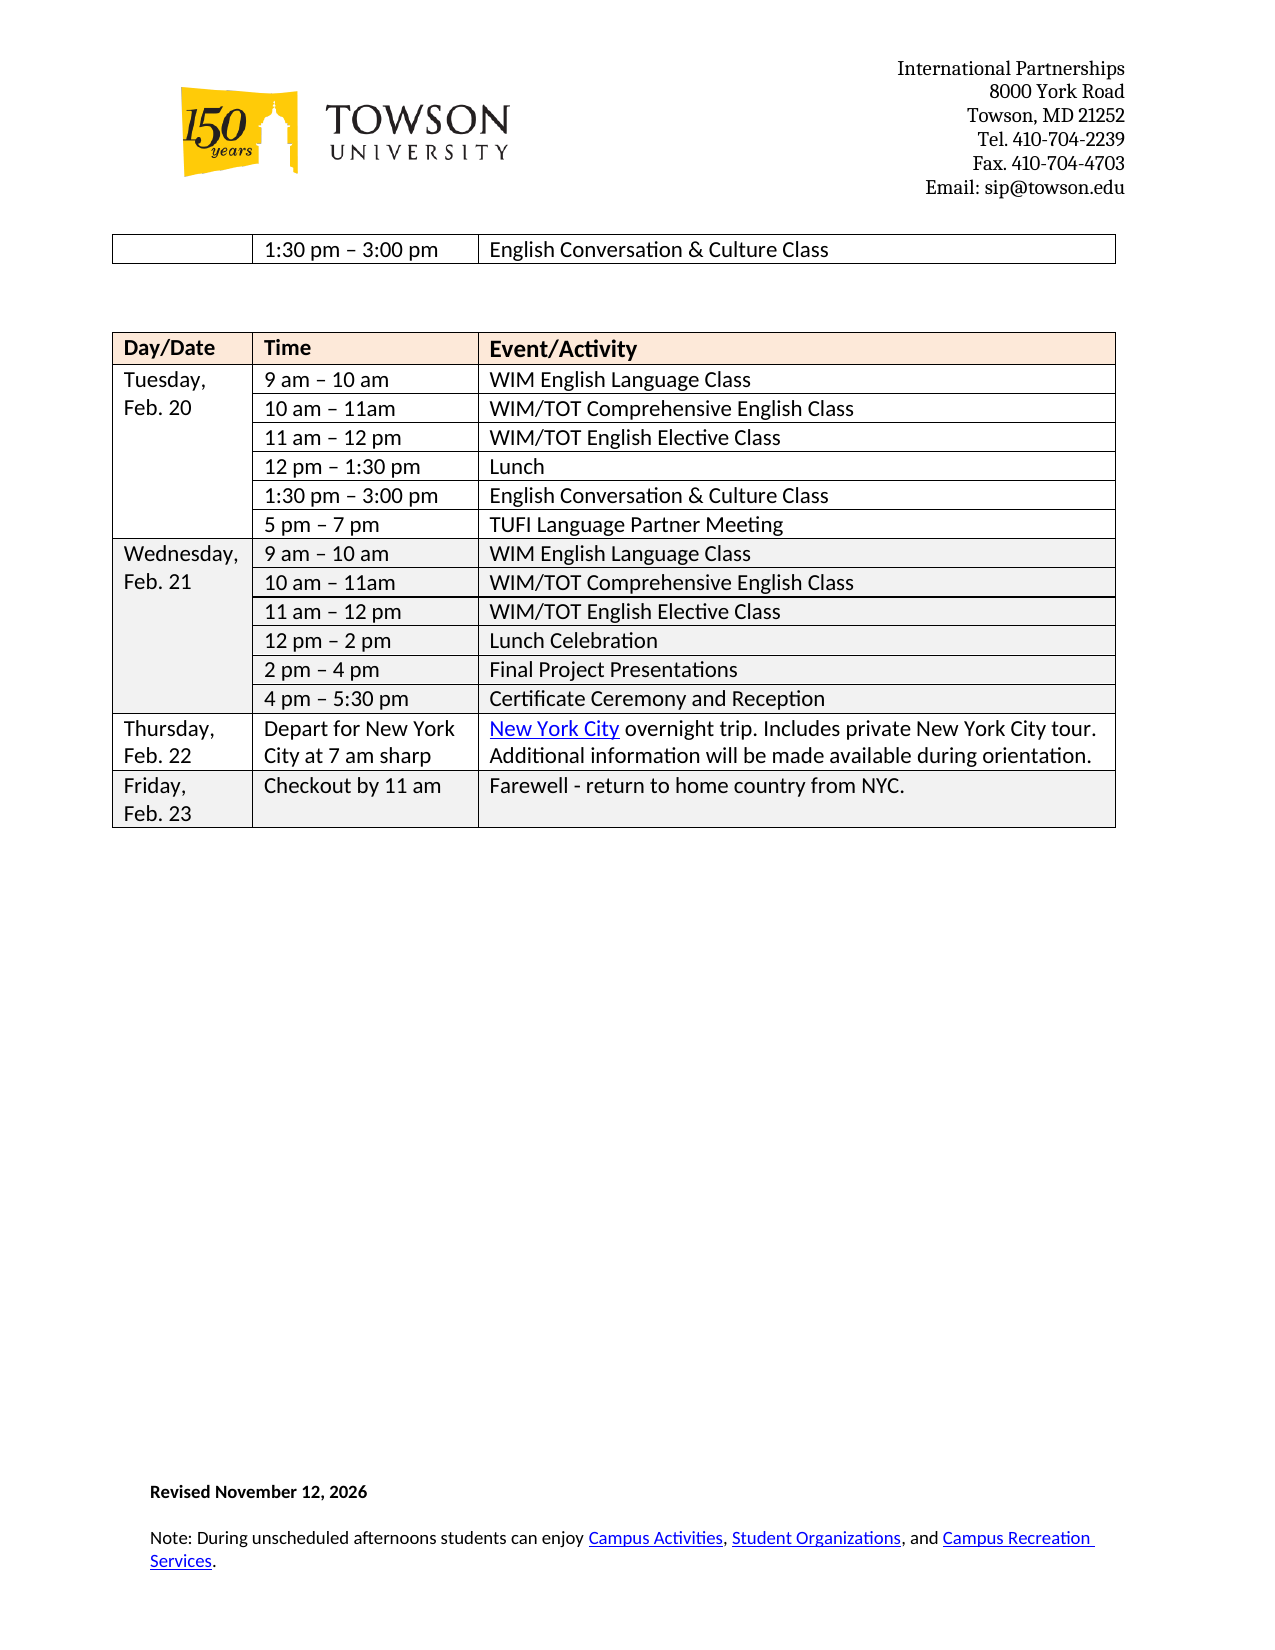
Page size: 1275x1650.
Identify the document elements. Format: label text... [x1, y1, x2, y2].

table_cell WIM English Language Class [479, 365, 1115, 393]
table_cell English Conversation & Culture Class [479, 235, 1115, 263]
table_cell 12 pm – 1:30 pm [253, 452, 478, 480]
table_cell Friday, Feb. 23 [113, 771, 252, 827]
table_cell 1:30 pm – 3:00 pm [253, 481, 478, 509]
table_cell WIM/TOT English Elective Class [479, 423, 1115, 451]
table_cell Depart for New York City at 7 am sharp [253, 714, 478, 770]
table_cell 11 am – 12 pm [253, 598, 478, 625]
table_cell Lunch [479, 452, 1115, 480]
table_cell 10 am – 11am [253, 568, 478, 596]
table_cell Farewell - return to home country from NYC. [479, 771, 1115, 827]
table_cell 12 pm – 2 pm [253, 626, 478, 654]
table_cell 4 pm – 5:30 pm [253, 685, 478, 713]
table_cell Checkout by 11 am [253, 771, 478, 827]
table_cell 2 pm – 4 pm [253, 656, 478, 683]
table_cell Tuesday, Feb. 20 [113, 365, 252, 538]
table_cell Certificate Ceremony and Reception [479, 685, 1115, 713]
table_cell WIM English Language Class [479, 539, 1115, 567]
table_cell 5 pm – 7 pm [253, 510, 478, 538]
table_cell English Conversation & Culture Class [479, 481, 1115, 509]
table_cell 9 am – 10 am [253, 539, 478, 567]
table_cell WIM/TOT Comprehensive English Class [479, 394, 1115, 422]
picture [150, 57, 542, 207]
table_cell Thursday, Feb. 22 [113, 714, 252, 770]
table_cell 11 am – 12 pm [253, 423, 478, 451]
table_cell WIM/TOT Comprehensive English Class [479, 568, 1115, 596]
table_cell Lunch Celebration [479, 626, 1115, 654]
table_cell WIM/TOT English Elective Class [479, 598, 1115, 625]
table_cell 10 am – 11am [253, 394, 478, 422]
table_cell Final Project Presentations [479, 656, 1115, 683]
table_cell 1:30 pm – 3:00 pm [253, 235, 478, 263]
table_cell New York City overnight trip. Includes private New York City tour. Additional information will be made available during orientation. [479, 714, 1115, 770]
table_header Event/Activity [479, 333, 1115, 364]
table_header Day/Date [113, 333, 252, 364]
table_cell TUFI Language Partner Meeting [479, 510, 1115, 538]
table_cell Wednesday, Feb. 21 [113, 539, 252, 713]
table_header Time [253, 333, 478, 364]
table_cell 9 am – 10 am [253, 365, 478, 393]
